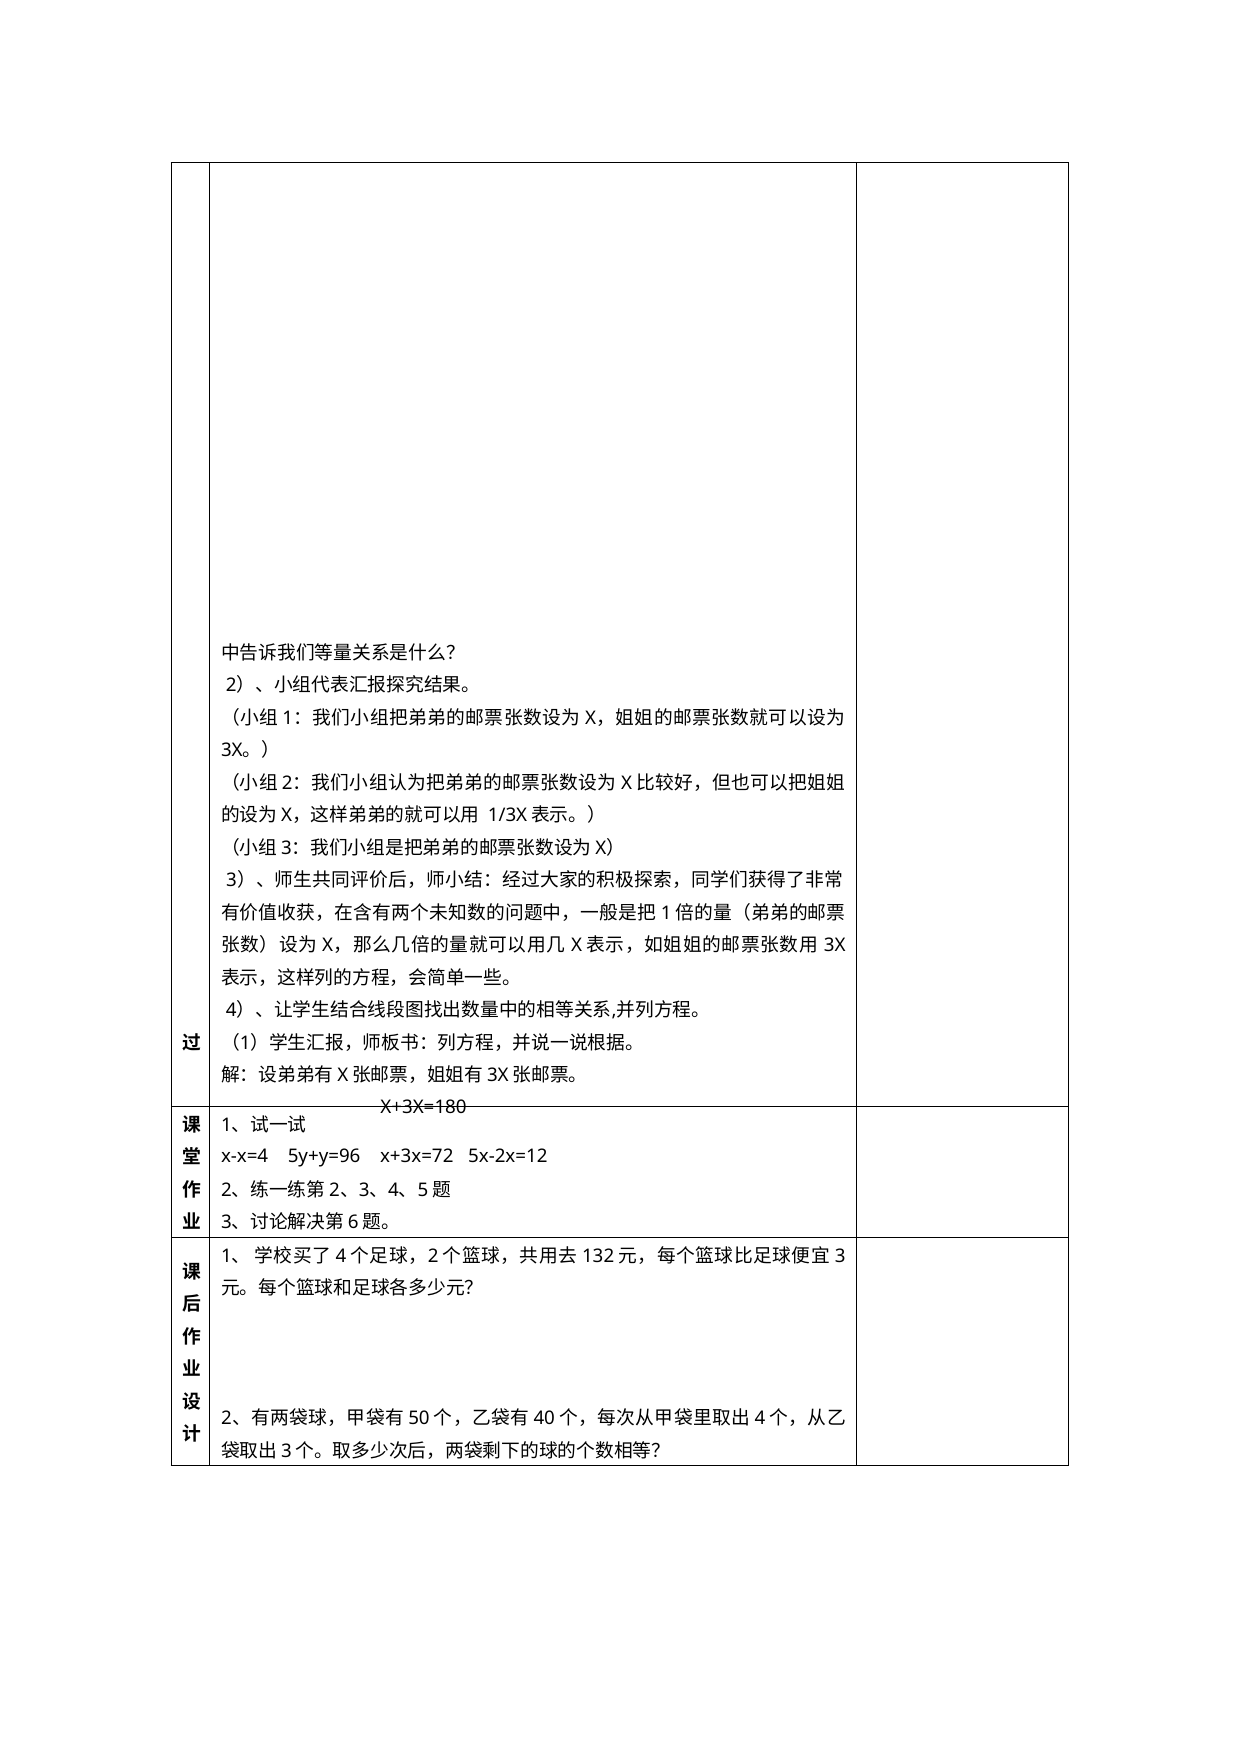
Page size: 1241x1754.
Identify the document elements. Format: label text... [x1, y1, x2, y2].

table_cell 1、试一试 x-x=4 5y+y=96 x+3x=72 5x-2x=12 2、练一练第2、3、4、5题 3、讨论解决第6题。 [210, 1107, 856, 1237]
table_cell 课 后 作 业 设 计 [172, 1238, 209, 1465]
table_cell [857, 1238, 1068, 1465]
table_cell [857, 1107, 1068, 1237]
table_cell 课堂作 业 [172, 1107, 209, 1237]
table_cell [857, 163, 1068, 1106]
table_cell 学校买了4个足球，2个篮球，共用去132元，每个篮球比足球便宜3元。每个篮球和足球各多少元？ 2、有两袋球，甲袋有50个，乙袋有40个，每次从甲袋里取出4个，从乙袋取出3个。取多少次后，两袋剩下的球的个数相等？ [210, 1238, 856, 1465]
